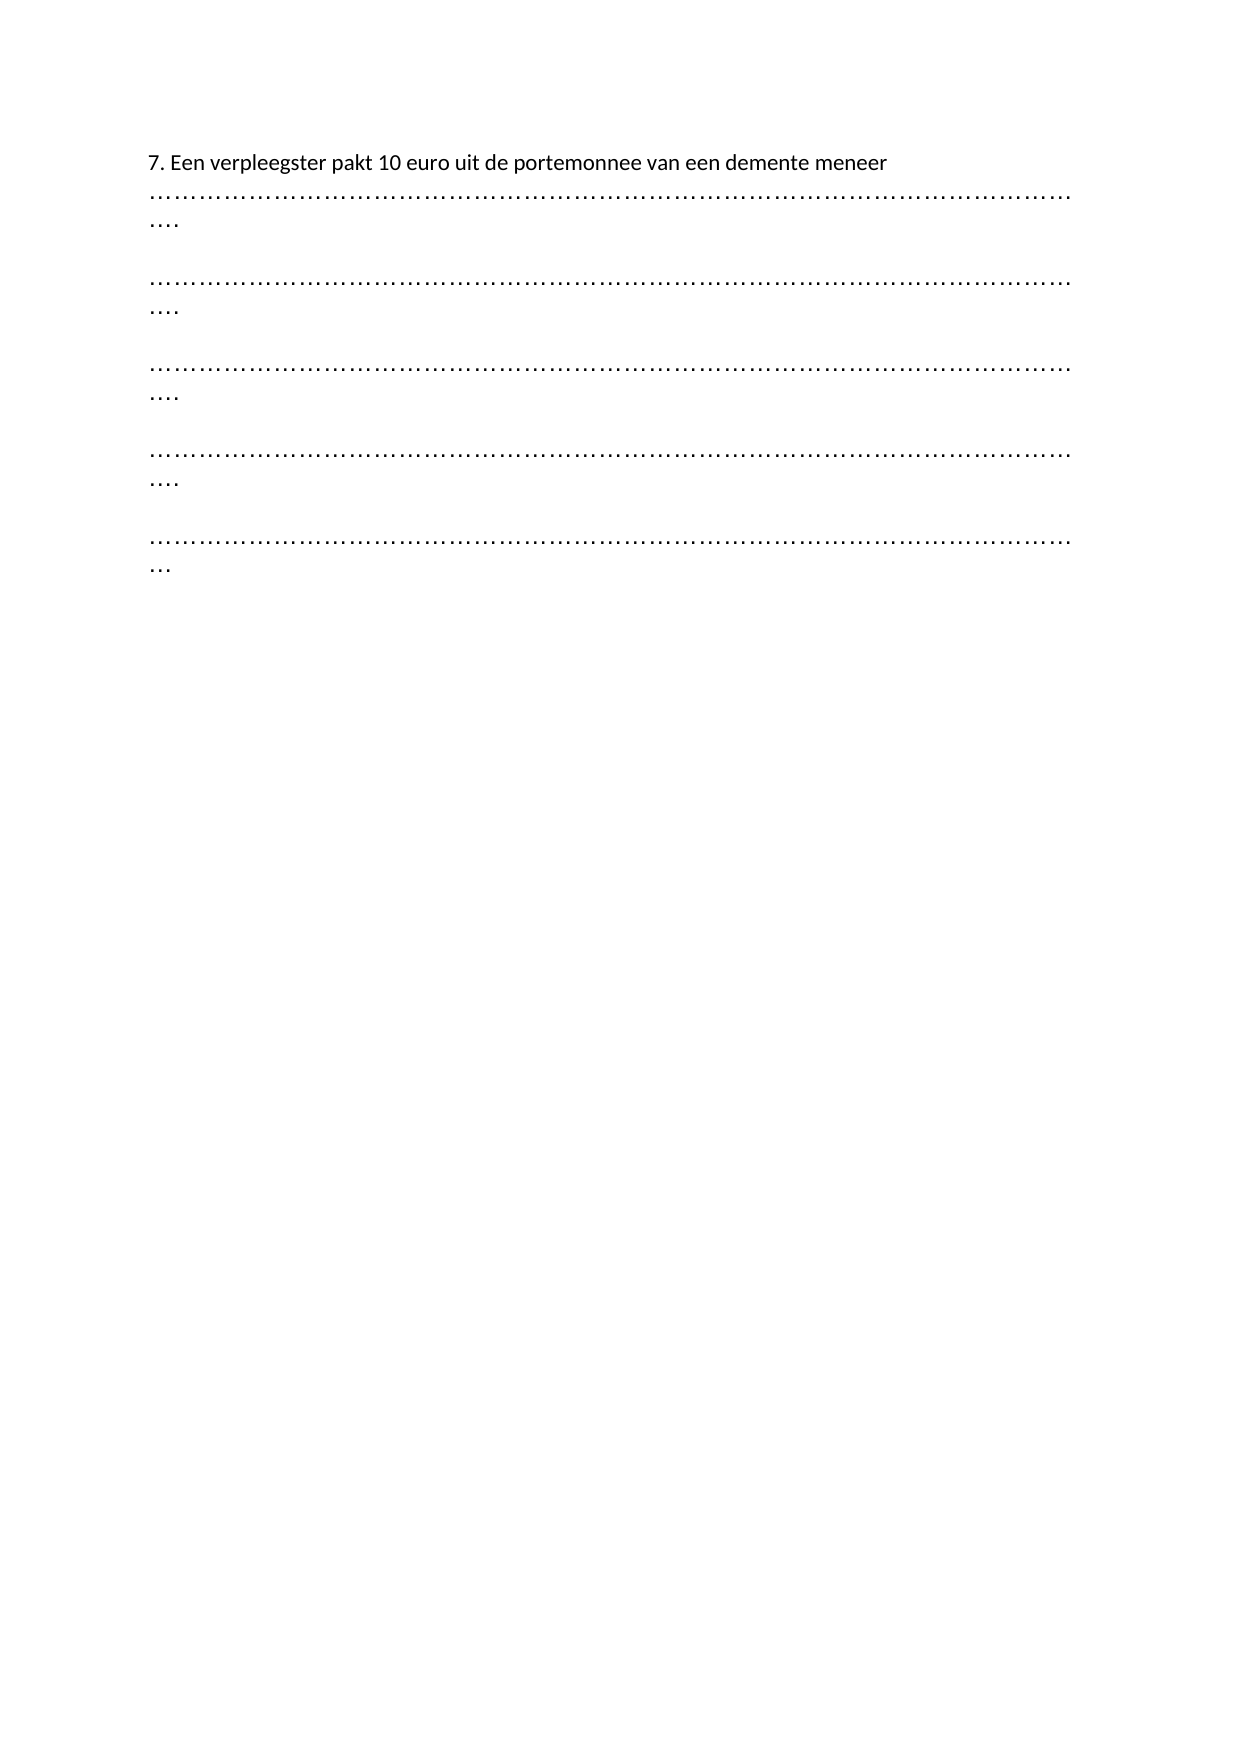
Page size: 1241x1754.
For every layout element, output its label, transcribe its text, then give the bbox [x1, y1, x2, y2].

text ……………………………………………………………………………………………………. [148, 176, 1093, 233]
text ……………………………………………………………………………………………………. [148, 434, 1093, 492]
text ……………………………………………………………………………………………………. [148, 262, 1093, 319]
text …………………………………………………………………………………………………… [148, 521, 1093, 578]
text 7. Een verpleegster pakt 10 euro uit de portemonnee van een demente meneer [148, 148, 1093, 176]
text ……………………………………………………………………………………………………. [148, 348, 1093, 406]
